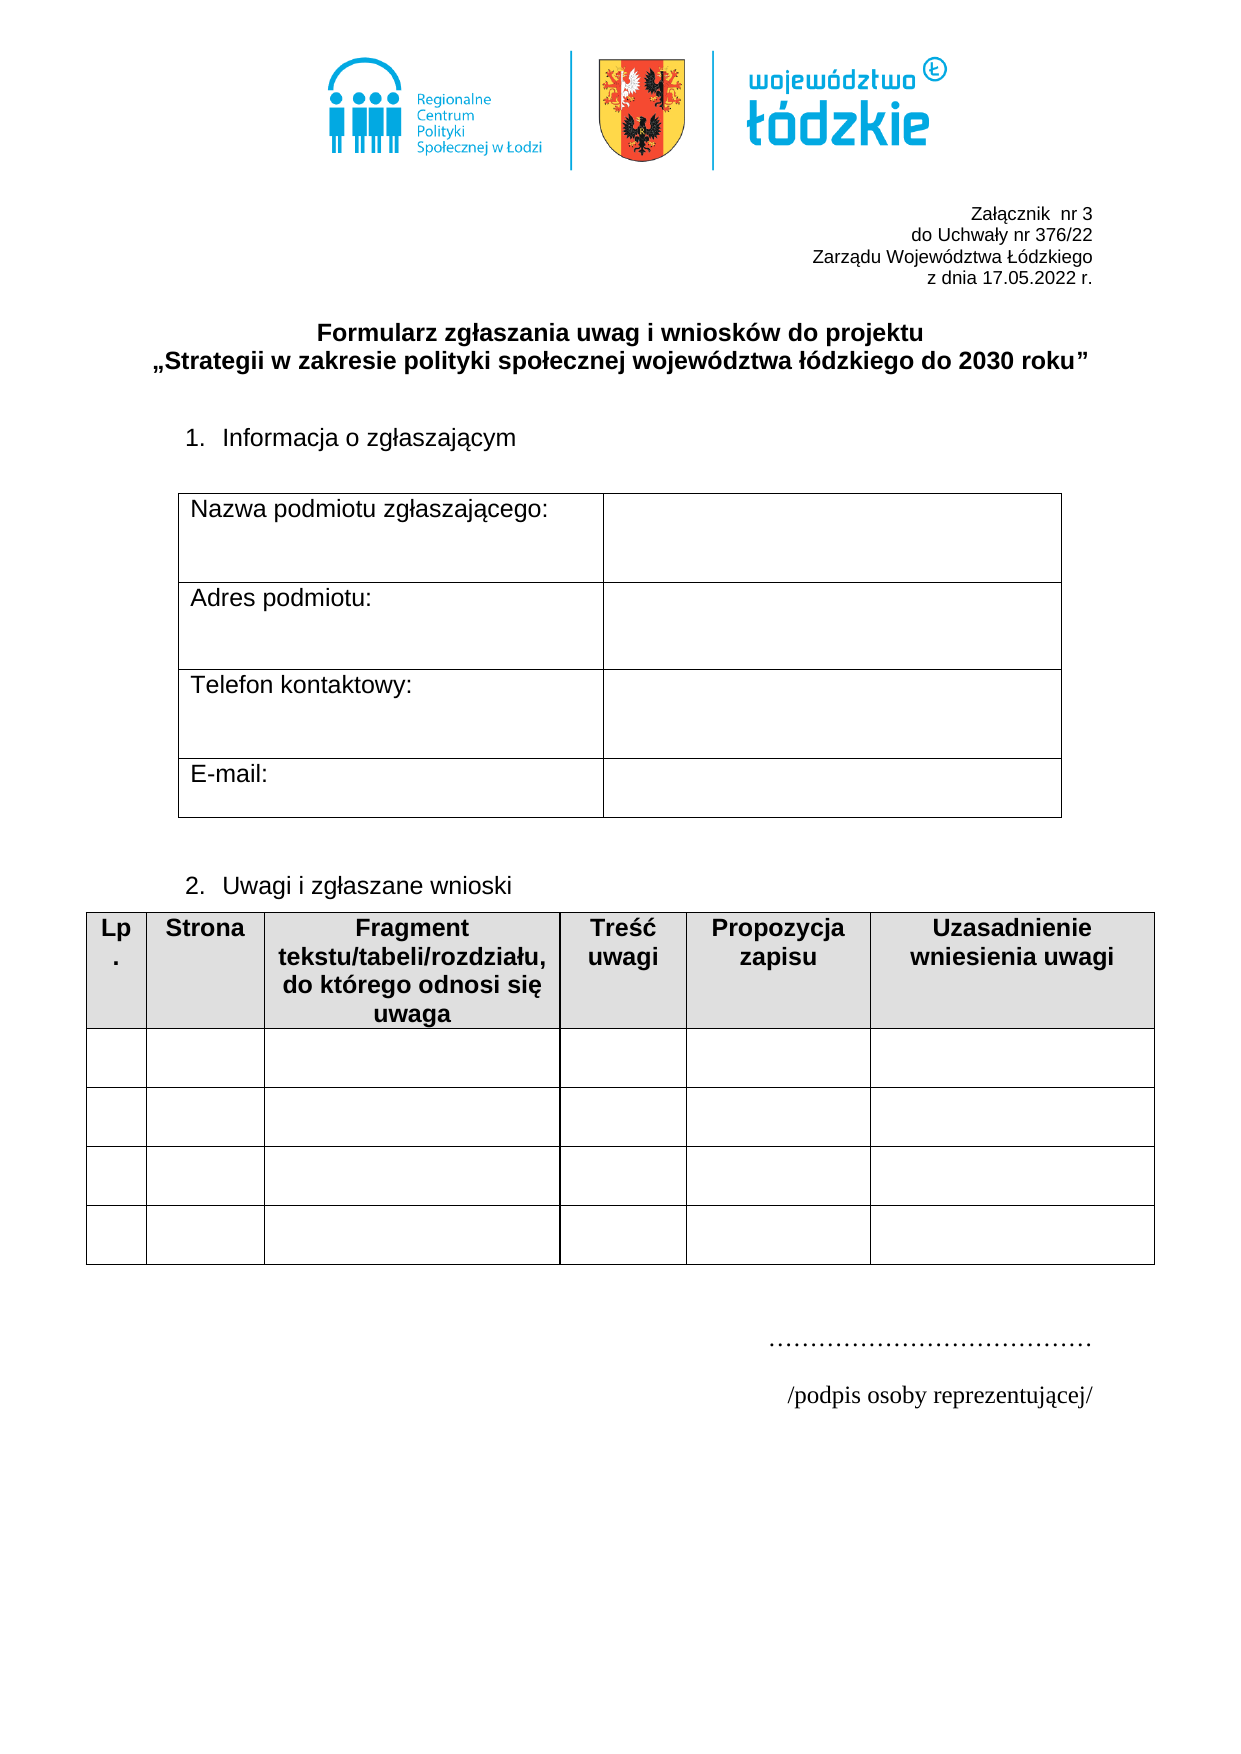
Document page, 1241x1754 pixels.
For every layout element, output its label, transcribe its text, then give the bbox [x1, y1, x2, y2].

table_cell [561, 1206, 686, 1264]
table_cell [687, 1029, 870, 1087]
table_cell [265, 1088, 559, 1146]
table_cell [871, 1029, 1154, 1087]
table_cell [604, 670, 1061, 758]
table_cell [87, 1088, 146, 1146]
table_cell [265, 1206, 559, 1264]
text /podpis osoby reprezentującej/ [148, 1351, 1093, 1409]
list Informacja o zgłaszającym [185, 423, 1093, 452]
text Formularz zgłaszania uwag i wniosków do projektu „Strategii w zakresie polityki społecznej województwa łódzkiego do 2030 roku” [148, 317, 1093, 375]
table_header Propozycja zapisu [687, 913, 870, 1028]
table_cell [604, 583, 1061, 669]
text Zarządu Województwa Łódzkiego [148, 246, 1093, 267]
table_cell [604, 759, 1061, 817]
table_cell [871, 1147, 1154, 1205]
table_header Strona [147, 913, 264, 1028]
table_cell [871, 1088, 1154, 1146]
text do Uchwały nr 376/22 [148, 224, 1093, 246]
table_header Uzasadnienie wniesienia uwagi [871, 913, 1154, 1028]
list Uwagi i zgłaszane wnioski [185, 871, 1093, 899]
table_header [604, 494, 1061, 582]
table_cell Adres podmiotu: [179, 583, 603, 669]
table_cell [87, 1206, 146, 1264]
table_cell [561, 1088, 686, 1146]
table_header Treść uwagi [561, 913, 686, 1028]
table_header Nazwa podmiotu zgłaszającego: [179, 494, 603, 582]
table_cell [147, 1147, 264, 1205]
table_cell E-mail: [179, 759, 603, 817]
table_cell [87, 1147, 146, 1205]
table_cell [871, 1206, 1154, 1264]
table_cell [687, 1147, 870, 1205]
table_cell [265, 1147, 559, 1205]
table_cell [561, 1029, 686, 1087]
table_cell Telefon kontaktowy: [179, 670, 603, 758]
table_header Lp. [87, 913, 146, 1028]
table_cell [147, 1029, 264, 1087]
table_cell [147, 1206, 264, 1264]
table_cell [265, 1029, 559, 1087]
table_cell [687, 1088, 870, 1146]
picture [315, 43, 979, 178]
table_cell [87, 1029, 146, 1087]
text Załącznik nr 3 [148, 202, 1093, 224]
table_header Fragment tekstu/tabeli/rozdziału, do którego odnosi się uwaga [265, 913, 559, 1028]
table_cell [561, 1147, 686, 1205]
text z dnia 17.05.2022 r. [148, 267, 1093, 289]
text ………………………………… [148, 1323, 1093, 1351]
table_cell [687, 1206, 870, 1264]
table_cell [147, 1088, 264, 1146]
